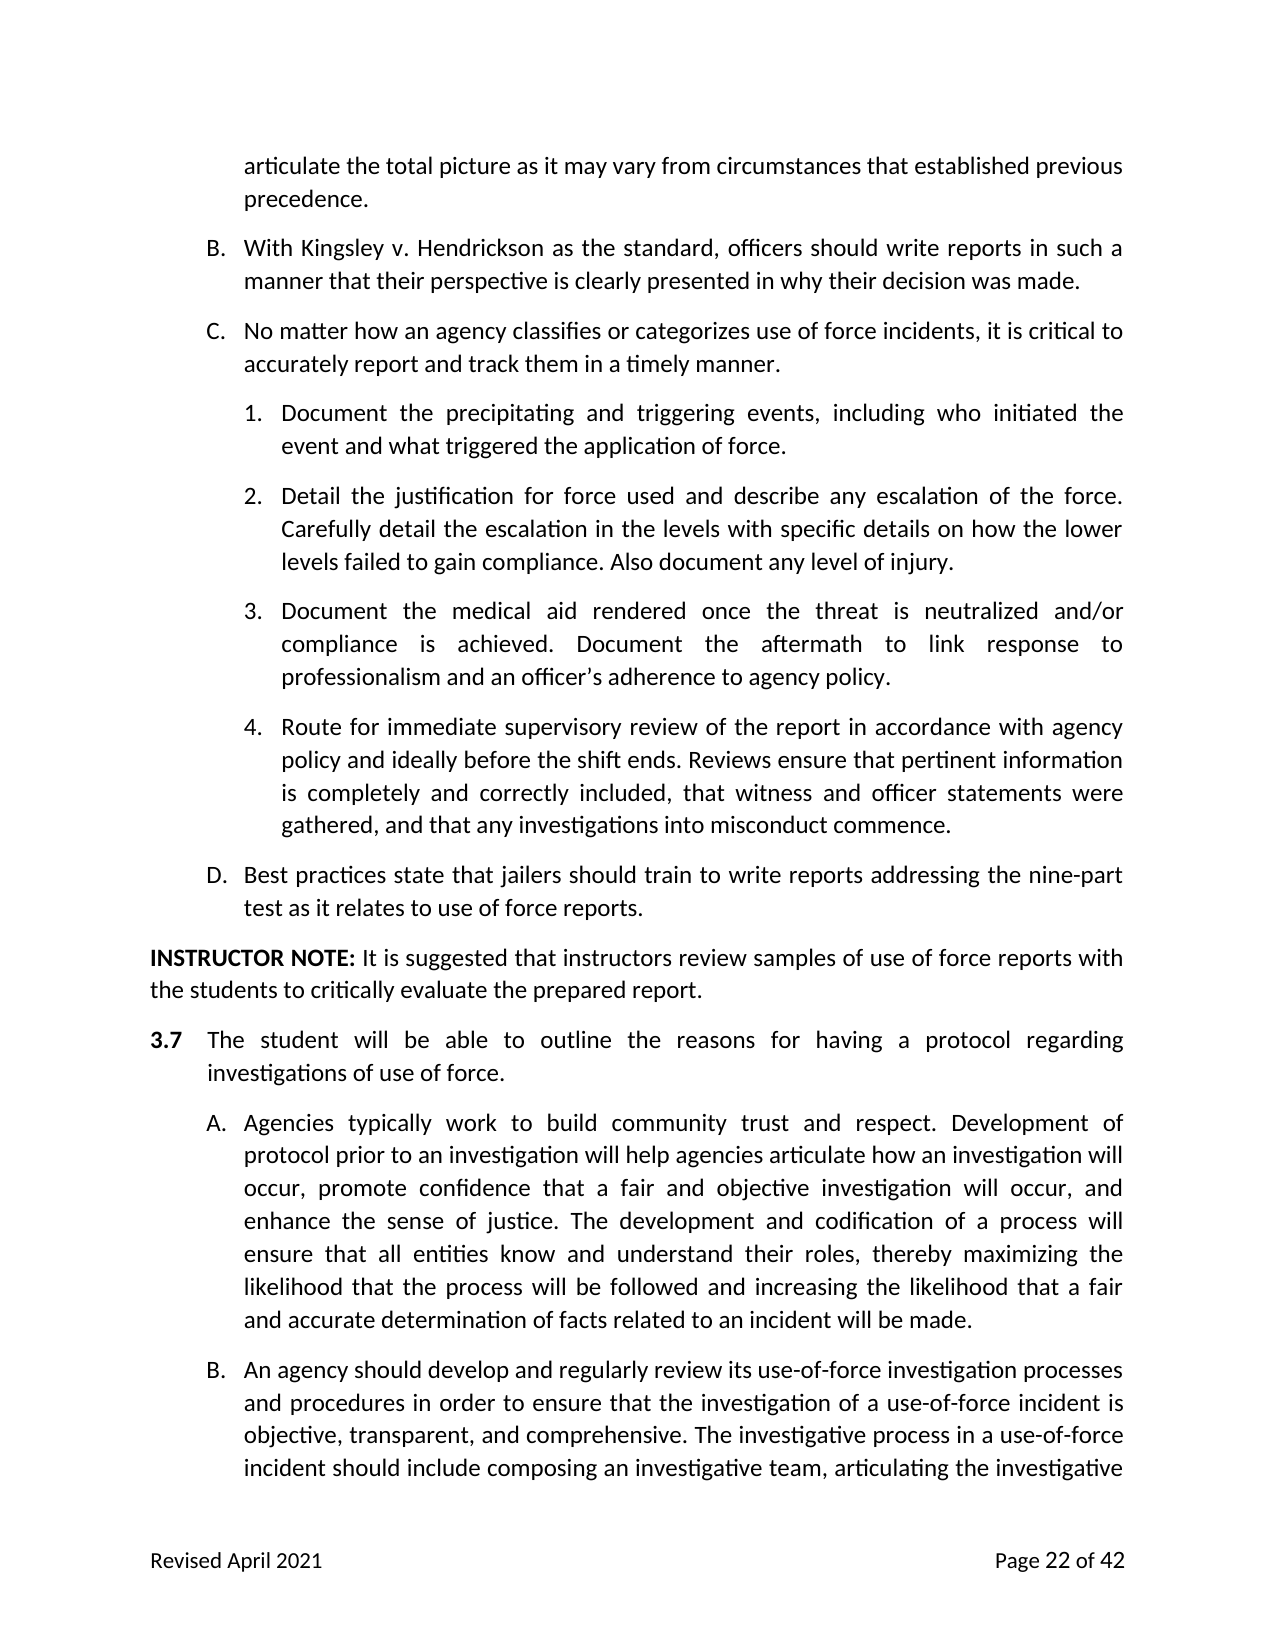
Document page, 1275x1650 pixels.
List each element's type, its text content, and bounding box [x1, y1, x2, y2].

list Detail the justification for force used and describe any escalation of the force. Carefully detail the escalation in the levels with specific details on how the lower levels failed to gain compliance. Also document any level of injury. [244, 480, 1125, 576]
list Document the medical aid rendered once the threat is neutralized and/or compliance is achieved. Document the aftermath to link response to professionalism and an officer’s adherence to agency policy. [244, 595, 1125, 692]
list Document the precipitating and triggering events, including who initiated the event and what triggered the application of force. [244, 397, 1125, 461]
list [206, 1354, 1125, 1483]
list No matter how an agency classifies or categorizes use of force incidents, it is critical to accurately report and track them in a timely manner. [206, 315, 1125, 378]
list Route for immediate supervisory review of the report in accordance with agency policy and ideally before the shift ends. Reviews ensure that pertinent information is completely and correctly included, that witness and officer statements were gathered, and that any investigations into misconduct commence. [244, 711, 1125, 840]
list Best practices state that jailers should train to write reports addressing the nine-part test as it relates to use of force reports. [206, 859, 1125, 923]
text INSTRUCTOR NOTE: It is suggested that instructors review samples of use of force reports with the students to critically evaluate the prepared report. [150, 942, 1125, 1005]
list With Kingsley v. Hendrickson as the standard, officers should write reports in such a manner that their perspective is clearly presented in why their decision was made. [206, 232, 1125, 296]
list Agencies typically work to build community trust and respect. Development of protocol prior to an investigation will help agencies articulate how an investigation will occur, promote confidence that a fair and objective investigation will occur, and enhance the sense of justice. The development and codification of a process will ensure that all entities know and understand their roles, thereby maximizing the likelihood that the process will be followed and increasing the likelihood that a fair and accurate determination of facts related to an incident will be made. [206, 1107, 1125, 1335]
subtitle The student will be able to outline the reasons for having a protocol regarding investigations of use of force. [150, 1024, 1125, 1088]
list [206, 150, 1125, 213]
